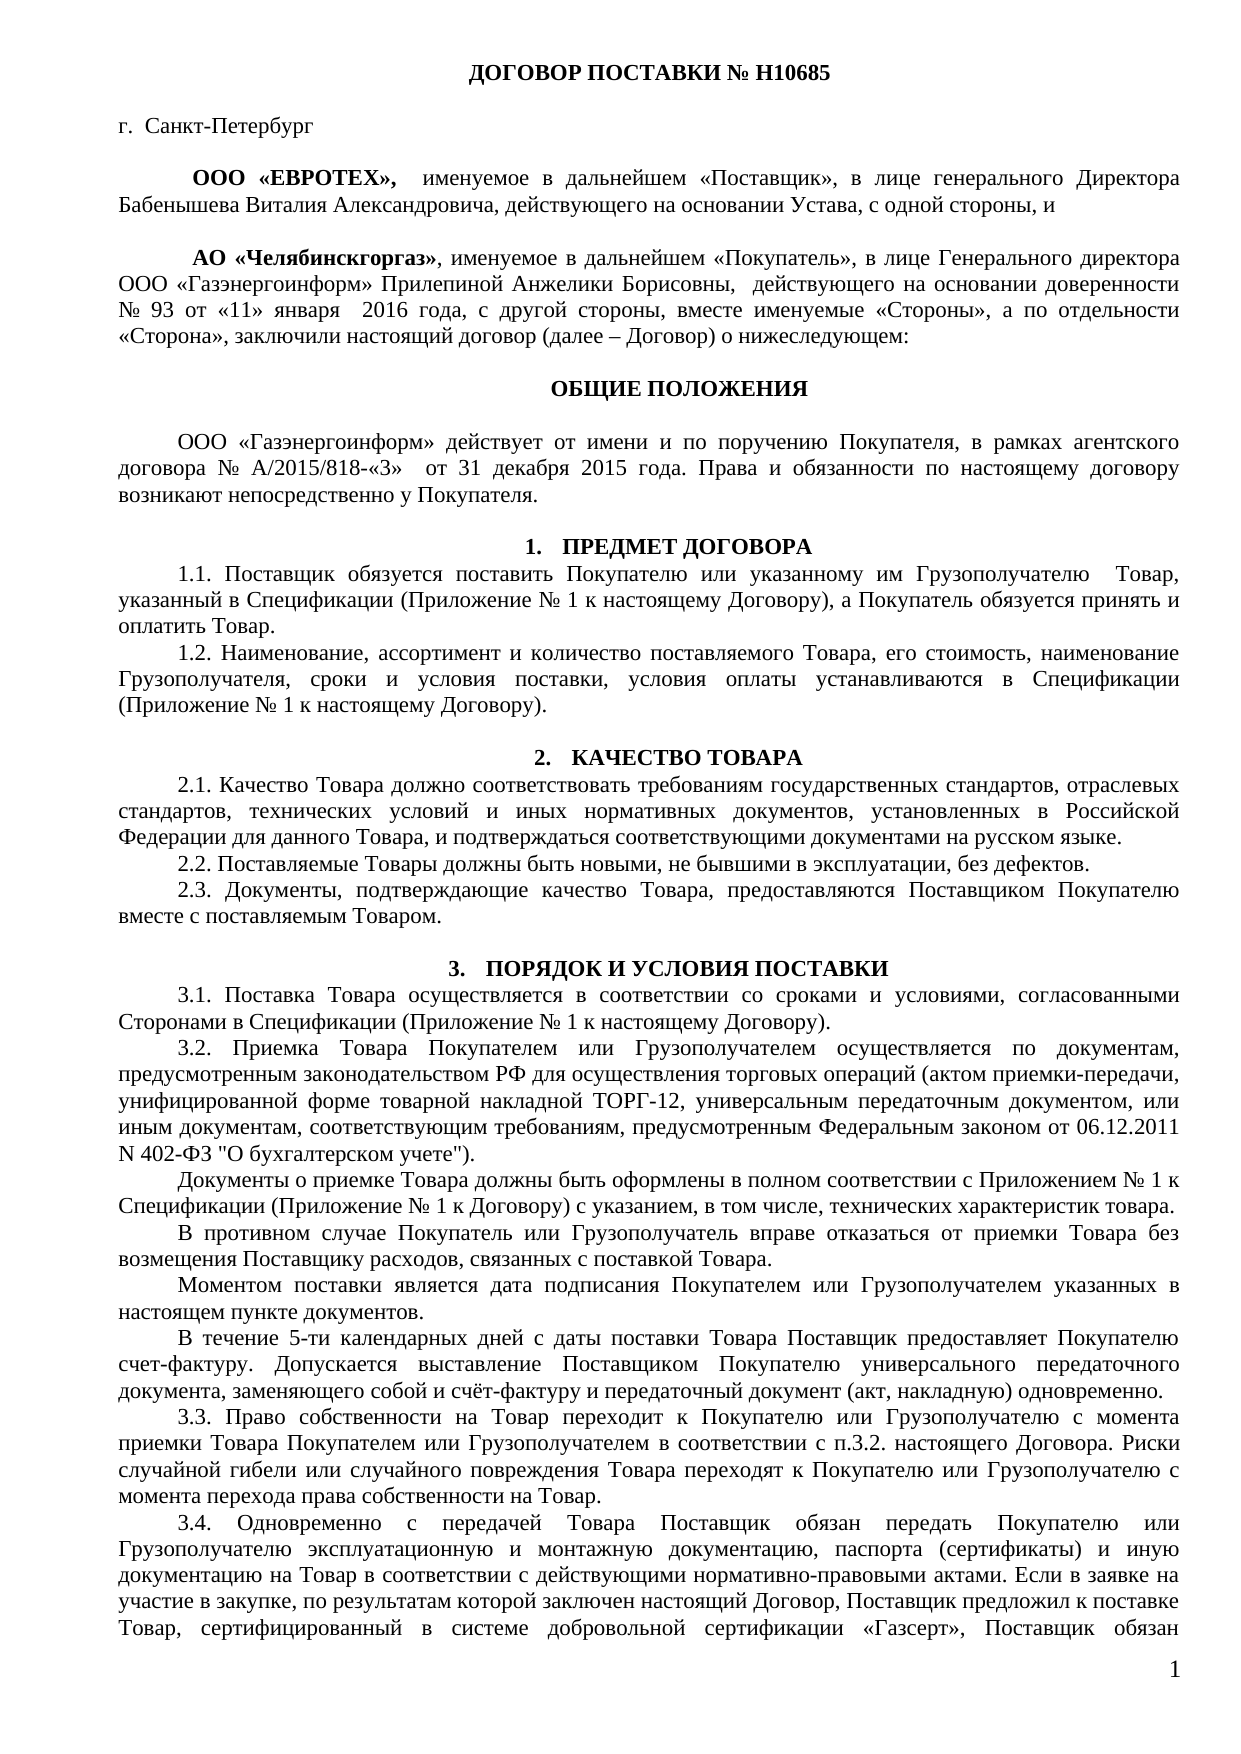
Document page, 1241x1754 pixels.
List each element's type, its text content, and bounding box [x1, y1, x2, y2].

text г. Санкт-Петербург [118, 112, 1181, 138]
list КАЧЕСТВО ТОВАРА [156, 744, 1181, 771]
text 1.2. Наименование, ассортимент и количество поставляемого Товара, его стоимость, наименование Грузополучателя, сроки и условия поставки, условия оплаты устанавливаются в Спецификации (Приложение № 1 к настоящему Договору). [118, 639, 1181, 718]
text В течение 5-ти календарных дней с даты поставки Товара Поставщик предоставляет Покупателю счет-фактуру. Допускается выставление Поставщиком Покупателю универсального передаточного документа, заменяющего собой и счёт-фактуру и передаточный документ (акт, накладную) одновременно. [118, 1324, 1181, 1403]
text Моментом поставки является дата подписания Покупателем или Грузополучателем указанных в настоящем пункте документов. [118, 1271, 1181, 1324]
text 2.1. Качество Товара должно соответствовать требованиям государственных стандартов, отраслевых стандартов, технических условий и иных нормативных документов, установленных в Российской Федерации для данного Товара, и подтверждаться соответствующими документами на русском языке. [118, 771, 1181, 850]
text 2.2. Поставляемые Товары должны быть новыми, не бывшими в эксплуатации, без дефектов. [118, 850, 1181, 876]
list ПРЕДМЕТ ДОГОВОРА [156, 533, 1181, 560]
text ООО «Газэнергоинформ» действует от имени и по поручению Покупателя, в рамках агентского договора № А/2015/818-«3» от 31 декабря 2015 года. Права и обязанности по настоящему договору возникают непосредственно у Покупателя. [118, 428, 1181, 507]
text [118, 1508, 1181, 1640]
text ООО «ЕВРОТЕХ», именуемое в дальнейшем «Поставщик», в лице генерального Директора Бабенышева Виталия Александровича, действующего на основании Устава, с одной стороны, и [118, 164, 1181, 217]
text 3.2. Приемка Товара Покупателем или Грузополучателем осуществляется по документам, предусмотренным законодательством РФ для осуществления торговых операций (актом приемки-передачи, унифицированной форме товарной накладной ТОРГ-12, универсальным передаточным документом, или иным документам, соответствующим требованиям, предусмотренным Федеральным законом от 06.12.2011 N 402-ФЗ "О бухгалтерском учете"). [118, 1034, 1181, 1166]
list ПОРЯДОК И УСЛОВИЯ ПОСТАВКИ [156, 955, 1181, 981]
text 1.1. Поставщик обязуется поставить Покупателю или указанному им Грузополучателю Товар, указанный в Спецификации (Приложение № 1 к настоящему Договору), а Покупатель обязуется принять и оплатить Товар. [118, 560, 1181, 639]
text В противном случае Покупатель или Грузополучатель вправе отказаться от приемки Товара без возмещения Поставщику расходов, связанных с поставкой Товара. [118, 1219, 1181, 1271]
text 2.3. Документы, подтверждающие качество Товара, предоставляются Поставщиком Покупателю вместе с поставляемым Товаром. [118, 876, 1181, 929]
text Документы о приемке Товара должны быть оформлены в полном соответствии с Приложением № 1 к Спецификации (Приложение № 1 к Договору) с указанием, в том числе, технических характеристик товара. [118, 1166, 1181, 1219]
text АО «Челябинскгоргаз», именуемое в дальнейшем «Покупатель», в лице Генерального директора ООО «Газэнергоинформ» Прилепиной Анжелики Борисовны, действующего на основании доверенности № 93 от «11» января 2016 года, с другой стороны, вместе именуемые «Стороны», а по отдельности «Сторона», заключили настоящий договор (далее – Договор) о нижеследующем: [118, 243, 1181, 349]
text ОБЩИЕ ПОЛОЖЕНИЯ [118, 375, 1181, 402]
text ДОГОВОР ПОСТАВКИ № Н10685 [118, 59, 1181, 85]
text 3.3. Право собственности на Товар переходит к Покупателю или Грузополучателю с момента приемки Товара Покупателем или Грузополучателем в соответствии с п.3.2. настоящего Договора. Риски случайной гибели или случайного повреждения Товара переходят к Покупателю или Грузополучателю с момента перехода права собственности на Товар. [118, 1403, 1181, 1508]
text 3.1. Поставка Товара осуществляется в соответствии со сроками и условиями, согласованными Сторонами в Спецификации (Приложение № 1 к настоящему Договору). [118, 981, 1181, 1034]
